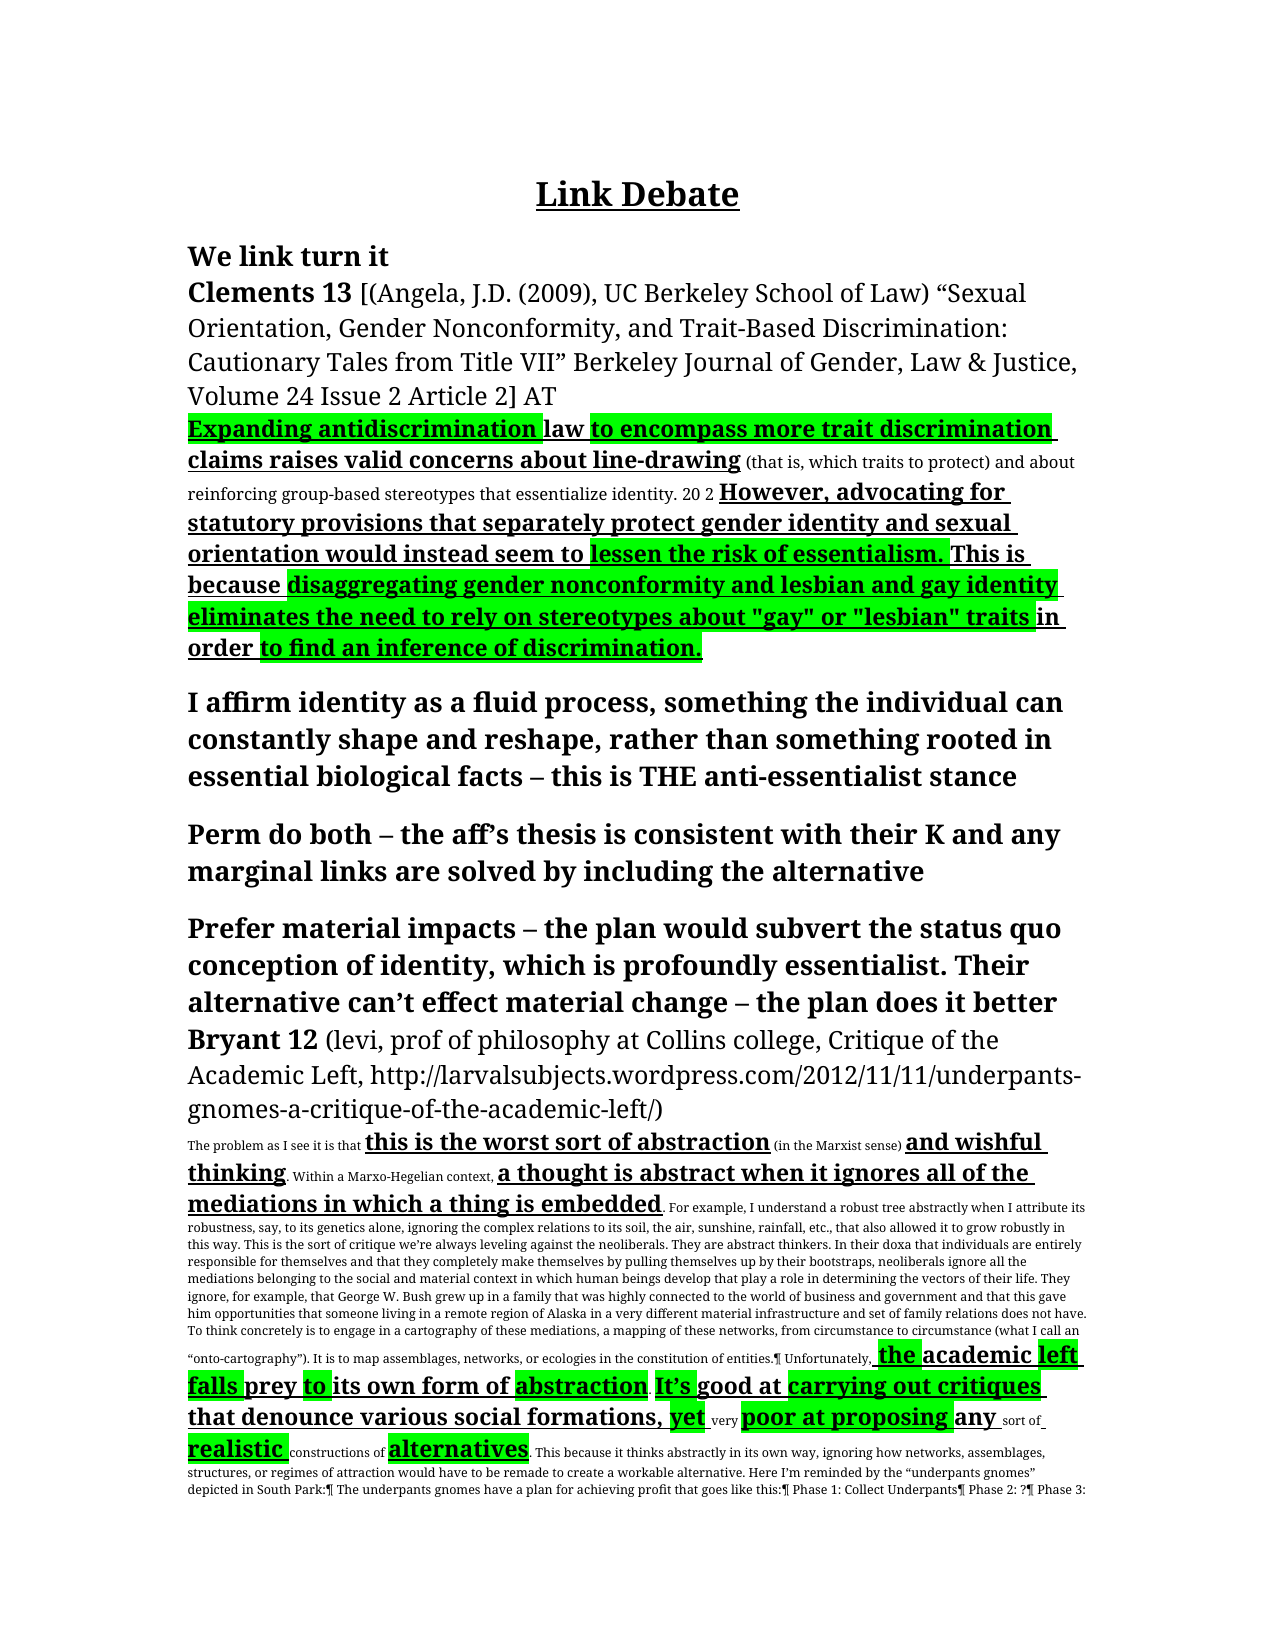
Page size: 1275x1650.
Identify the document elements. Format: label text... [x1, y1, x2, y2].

text Expanding antidiscrimination law to encompass more trait discrimination claims raises valid concerns about line-drawing (that is, which traits to protect) and about reinforcing group-based stereotypes that essentialize identity. 20 2 However, advocating for statutory provisions that separately protect gender identity and sexual orientation would instead seem to lessen the risk of essentialism. This is because disaggregating gender nonconformity and lesbian and gay identity eliminates the need to rely on stereotypes about "gay" or "lesbian" traits in order to find an inference of discrimination. [187, 413, 1087, 663]
text Clements 13 [(Angela, J.D. (2009), UC Berkeley School of Law) “Sexual Orientation, Gender Nonconformity, and Trait-Based Discrimination: Cautionary Tales from Title VII” Berkeley Journal of Gender, Law & Justice, Volume 24 Issue 2 Article 2] AT [187, 274, 1087, 413]
subtitle I affirm identity as a fluid process, something the individual can constantly shape and reshape, rather than something rooted in essential biological facts – this is THE anti-essentialist stance [187, 684, 1087, 794]
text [187, 1126, 1087, 1498]
subtitle Link Debate [187, 171, 1087, 216]
text Bryant 12 (levi, prof of philosophy at Collins college, Critique of the Academic Left, http://larvalsubjects.wordpress.com/2012/11/11/underpants-gnomes-a-critique-of-the-academic-left/) [187, 1021, 1087, 1126]
subtitle We link turn it [187, 237, 1087, 274]
subtitle Perm do both – the aff’s thesis is consistent with their K and any marginal links are solved by including the alternative [187, 815, 1087, 889]
subtitle Prefer material impacts – the plan would subvert the status quo conception of identity, which is profoundly essentialist. Their alternative can’t effect material change – the plan does it better [187, 910, 1087, 1021]
